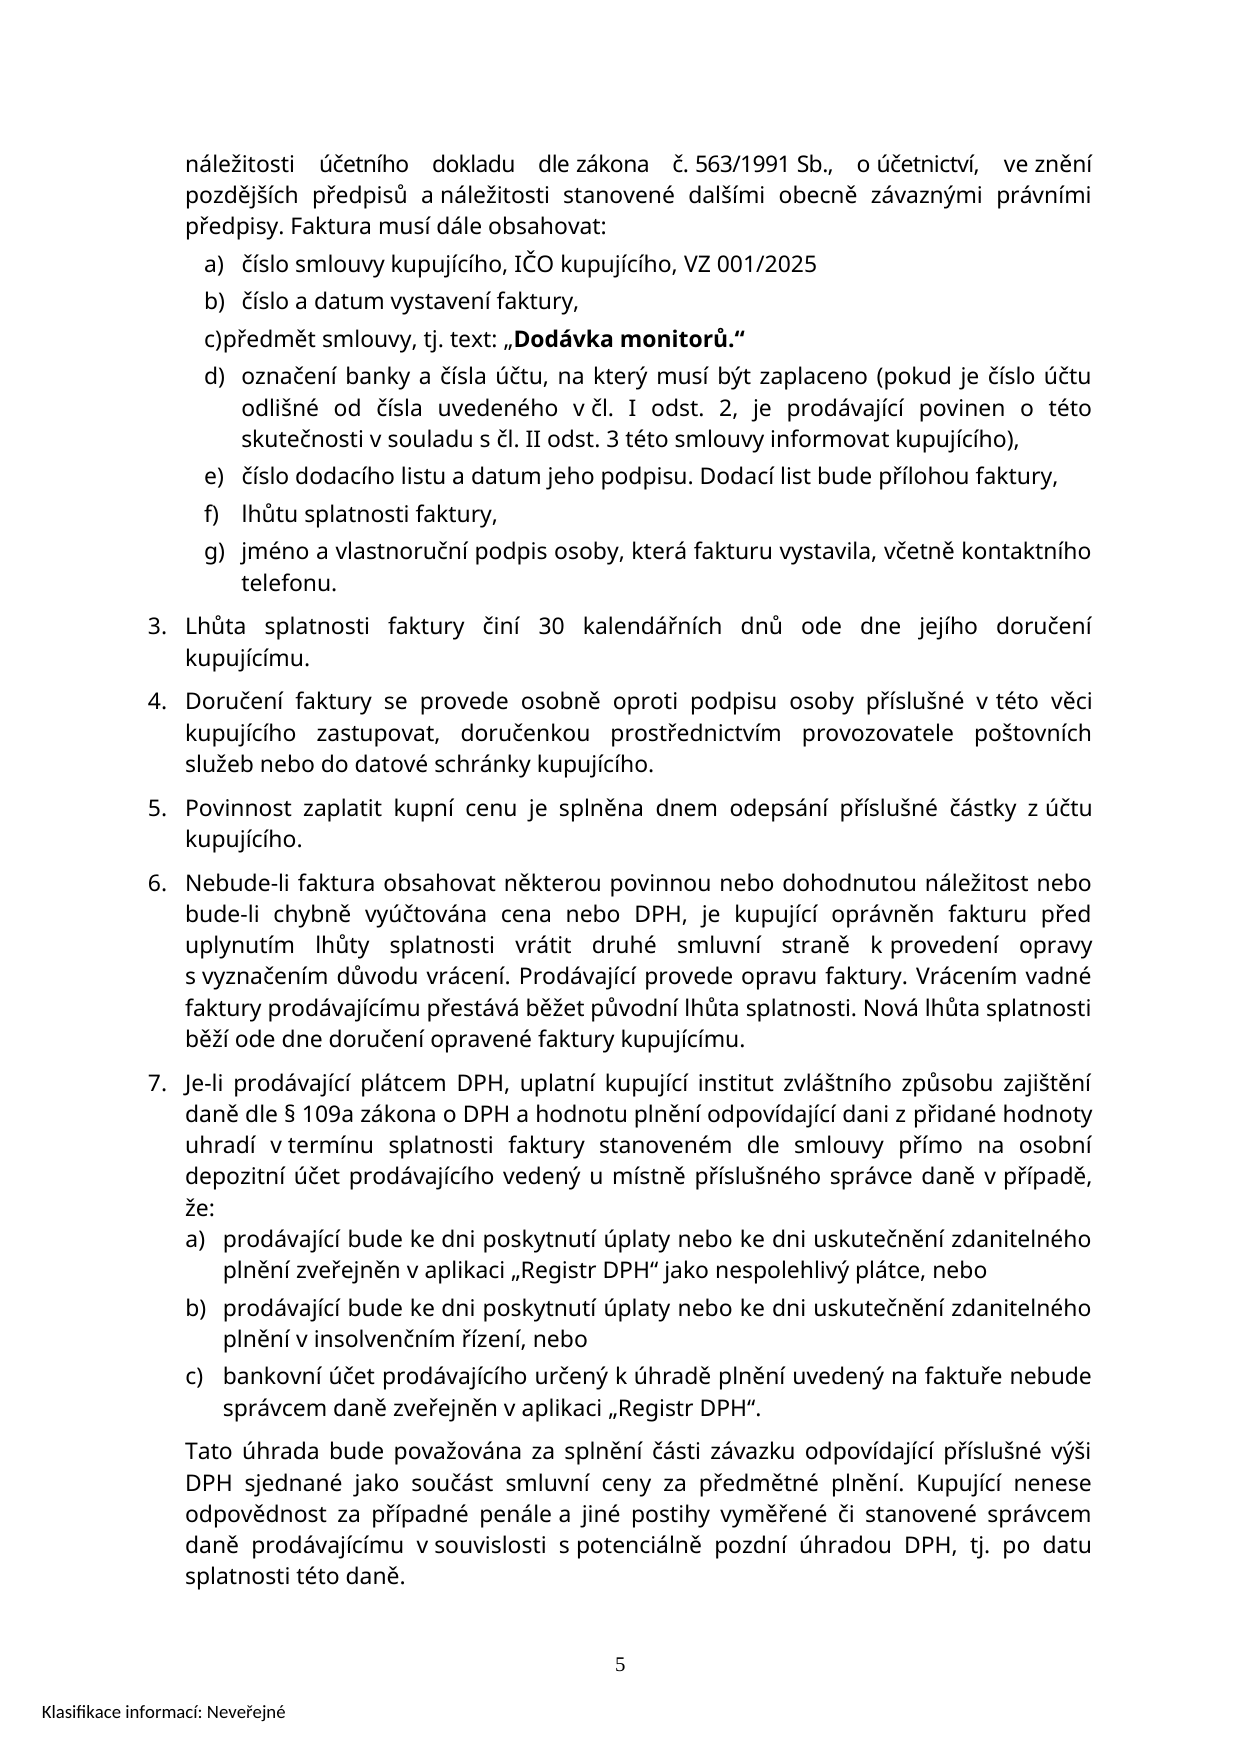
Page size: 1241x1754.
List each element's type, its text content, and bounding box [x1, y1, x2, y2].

list Lhůta splatnosti faktu činí 30 kalendářních dnů ode dne jejího doručení kupujícímu. [148, 610, 1092, 673]
list prodávající bude ke dni poskytnutí úplaty nebo ke dni uskutečnění zdanitelného plnění v insolvenčním řízení, nebo [185, 1291, 1092, 1354]
list jméno a vlastnoruční podpis osoby, která fakturu vystavila, včetně kontaktního telefonu. [204, 535, 1092, 598]
list označení banky a čísla účtu, na který musí být zaplaceno (pokud je číslo účtu odlišné od čísla uvedeného v čl. I odst. 2, je prodávající povinen o této skutečnosti v souladu s čl. II odst. 3 této smlouvy informovat kupujícího), [204, 360, 1092, 454]
list číslo a datum vystavení faktu, [204, 285, 1092, 316]
list lhůtu splatnosti faktu, [204, 498, 1092, 529]
list předmět smlouvy, tj. text: „Dodávka monitorů.“ [204, 323, 1092, 354]
list bankovní účet prodávajícího určený k úhradě plnění uvedený na faktuře nebude správcem daně zveřejněn v aplikaci „Registr DPH“. [185, 1360, 1092, 1423]
list Doručení faktury se provede osobně oproti podpisu osoby příslušné v této věci kupujícího zastupovat, doručenkou prostřednictvím provozovatele poštovních služeb nebo do datové schránky kupujícího. [148, 685, 1092, 779]
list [148, 148, 1092, 241]
list Nebude-li faktura obsahovat některou povinnou nebo dohodnutou náležitost nebo bude-li chybně vyúčtována cena nebo DPH, je kupující oprávněn fakturu před uplynutím lhůty splatnosti vrátit druhé smluvní straně k provedení opravy s vyznačením důvodu vrácení. Prodávající provede opravu faktu. Vrácením vadné faktu prodávajícímu přestává běžet původní lhůta splatnosti. Nová lhůta splatnosti běží ode dne doručení opravené faktu kupujícímu. [148, 866, 1092, 1054]
list prodávající bude ke dni poskytnutí úplaty nebo ke dni uskutečnění zdanitelného plnění zveřejněn v aplikaci „Registr DPH“ jako nespolehlivý plátce, nebo [185, 1223, 1092, 1285]
text Tato úhrada bude považována za splnění části závazku odpovídající příslušné výši DPH sjednané jako součást smluvní ceny za předmětné plnění. Kupující nenese odpovědnost za případné penále a jiné postihy vyměřené či stanovené správcem daně prodávajícímu v souvislosti s potenciálně pozdní úhradou DPH, tj. po datu splatnosti této daně. [185, 1435, 1092, 1591]
list číslo dodacího listu a datum jeho podpisu. Dodací list bude přílohou faktu, [204, 460, 1092, 491]
list Je-li prodávající plátcem DPH, uplatní kupující institut zvláštního způsobu zajištění daně dle § 109a zákona o DPH a hodnotu plnění odpovídající dani z přidané hodnoty uhradí v termínu splatnosti faktu stanoveném dle smlouvy přímo na osobní depozitní účet prodávajícího vedený u místně příslušného správce daně v případě, že: [148, 1066, 1092, 1223]
list Povinnost zaplatit kupní cenu je splněna dnem odepsání příslušné částky z účtu kupujícího. [148, 791, 1092, 854]
list číslo smlouvy kupujícího, IČO kupujícího, VZ 001/2025 [204, 248, 1092, 279]
